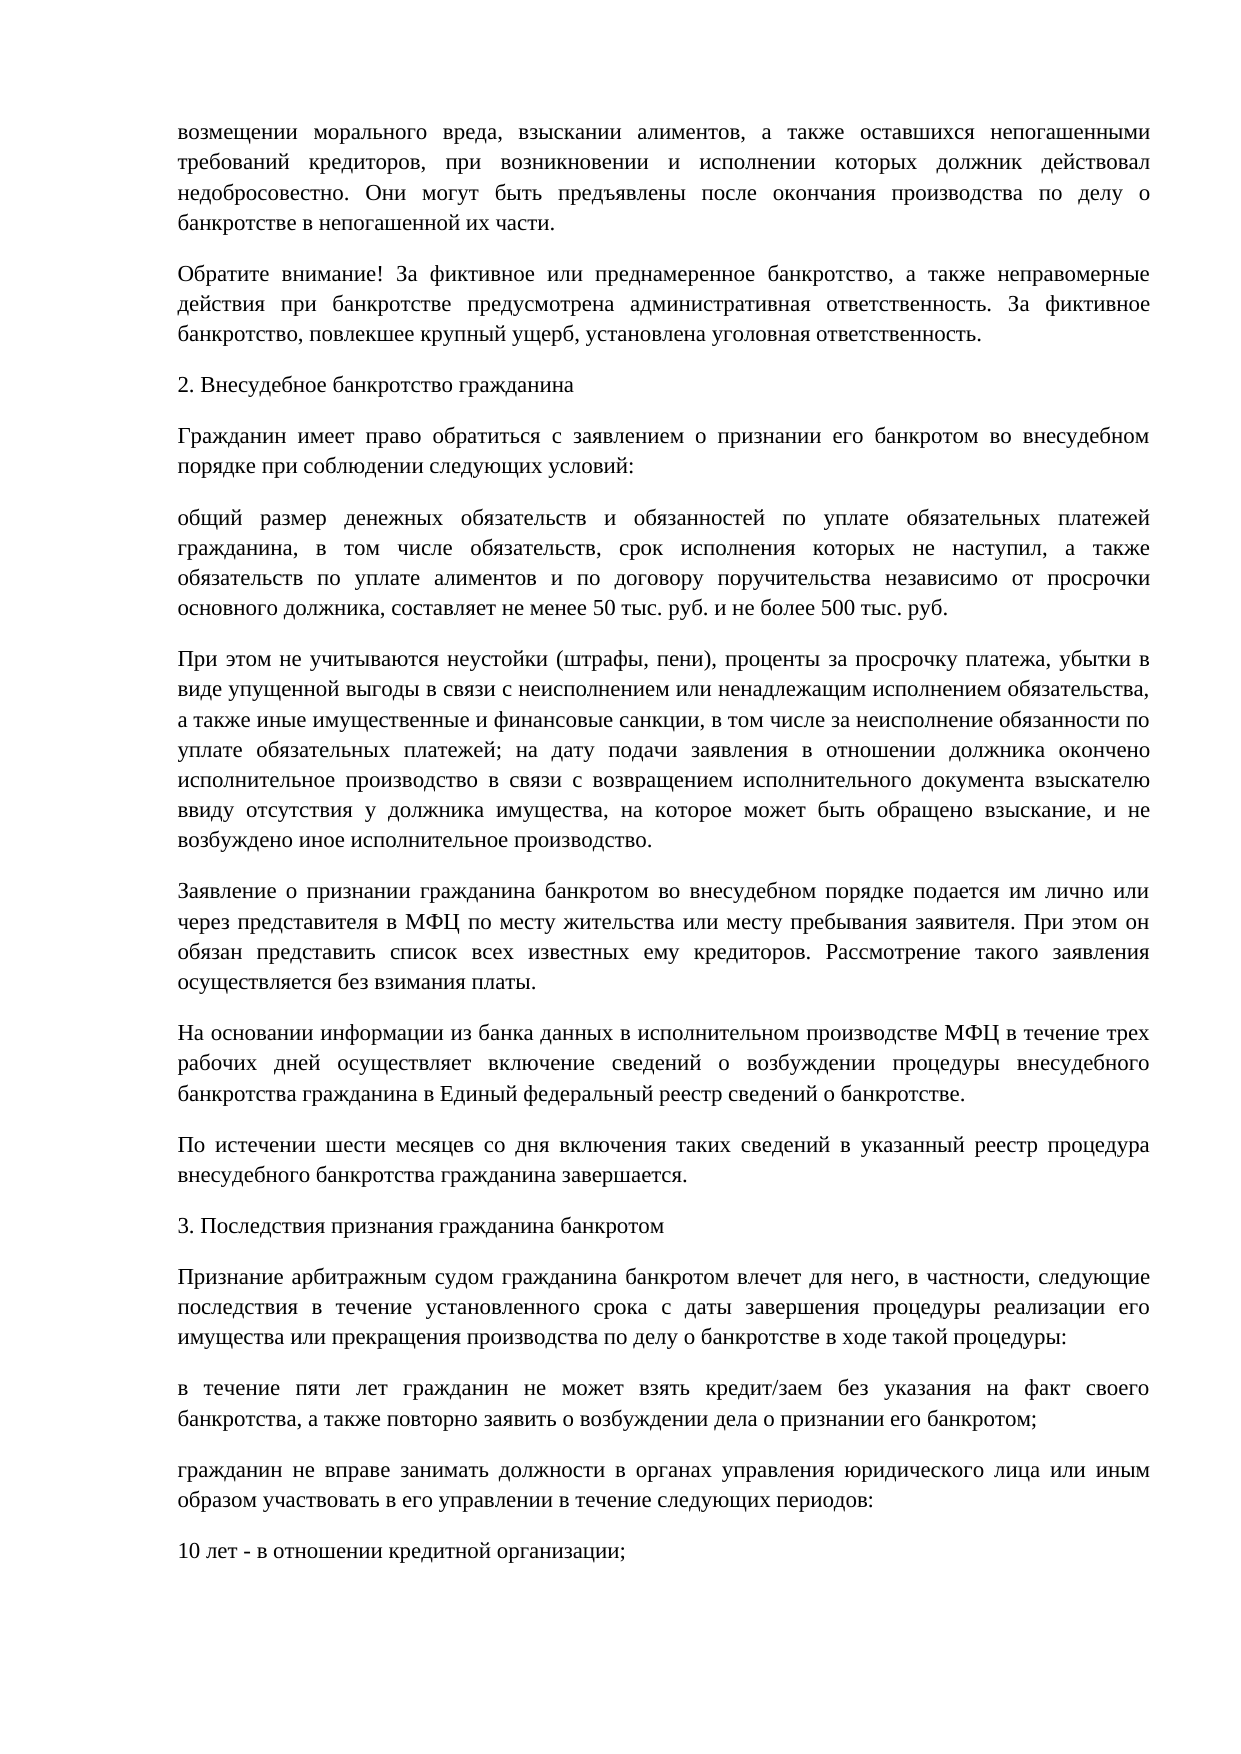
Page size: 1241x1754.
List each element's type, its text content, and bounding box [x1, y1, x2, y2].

text Признание арбитражным судом гражданина банкротом влечет для него, в частности, следующие последствия в течение установленного срока с даты завершения процедуры реализации его имущества или прекращения производства по делу о банкротстве в ходе такой процедуры: [177, 1263, 1152, 1350]
text При этом не учитываются неустойки (штрафы, пени), проценты за просрочку платежа, убытки в виде упущенной выгоды в связи с неисполнением или ненадлежащим исполнением обязательства, а также иные имущественные и финансовые санкции, в том числе за неисполнение обязанности по уплате обязательных платежей; на дату подачи заявления в отношении должника окончено исполнительное производство в связи с возвращением исполнительного документа взыскателю ввиду отсутствия у должника имущества, на которое может быть обращено взыскание, и не возбуждено иное исполнительное производство. [177, 645, 1152, 853]
text Обратите внимание! За фиктивное или преднамеренное банкротство, а также неправомерные действия при банкротстве предусмотрена административная ответственность. За фиктивное банкротство, повлекшее крупный ущерб, установлена уголовная ответственность. [177, 260, 1152, 347]
text 10 лет - в отношении кредитной организации; [177, 1537, 1152, 1563]
text гражданин не вправе занимать должности в органах управления юридического лица или иным образом участвовать в его управлении в течение следующих периодов: [177, 1456, 1152, 1512]
text в течение пяти лет гражданин не может взять кредит/заем без указания на факт своего банкротства, а также повторно заявить о возбуждении дела о признании его банкротом; [177, 1374, 1152, 1431]
text На основании информации из банка данных в исполнительном производстве МФЦ в течение трех рабочих дней осуществляет включение сведений о возбуждении процедуры внесудебного банкротства гражданина в Единый федеральный реестр сведений о банкротстве. [177, 1019, 1152, 1106]
text Заявление о признании гражданина банкротом во внесудебном порядке подается им лично или через представителя в МФЦ по месту жительства или месту пребывания заявителя. При этом он обязан представить список всех известных ему кредиторов. Рассмотрение такого заявления осуществляется без взимания платы. [177, 877, 1152, 994]
text 2. Внесудебное банкротство гражданина [177, 371, 1152, 398]
text общий размер денежных обязательств и обязанностей по уплате обязательных платежей гражданина, в том числе обязательств, срок исполнения которых не наступил, а также обязательств по уплате алиментов и по договору поручительства независимо от просрочки основного должника, составляет не менее 50 тыс. руб. и не более 500 тыс. руб. [177, 503, 1152, 621]
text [177, 118, 1152, 235]
text Гражданин имеет право обратиться с заявлением о признании его банкротом во внесудебном порядке при соблюдении следующих условий: [177, 422, 1152, 479]
text 3. Последствия признания гражданина банкротом [177, 1212, 1152, 1238]
text По истечении шести месяцев со дня включения таких сведений в указанный реестр процедура внесудебного банкротства гражданина завершается. [177, 1131, 1152, 1187]
